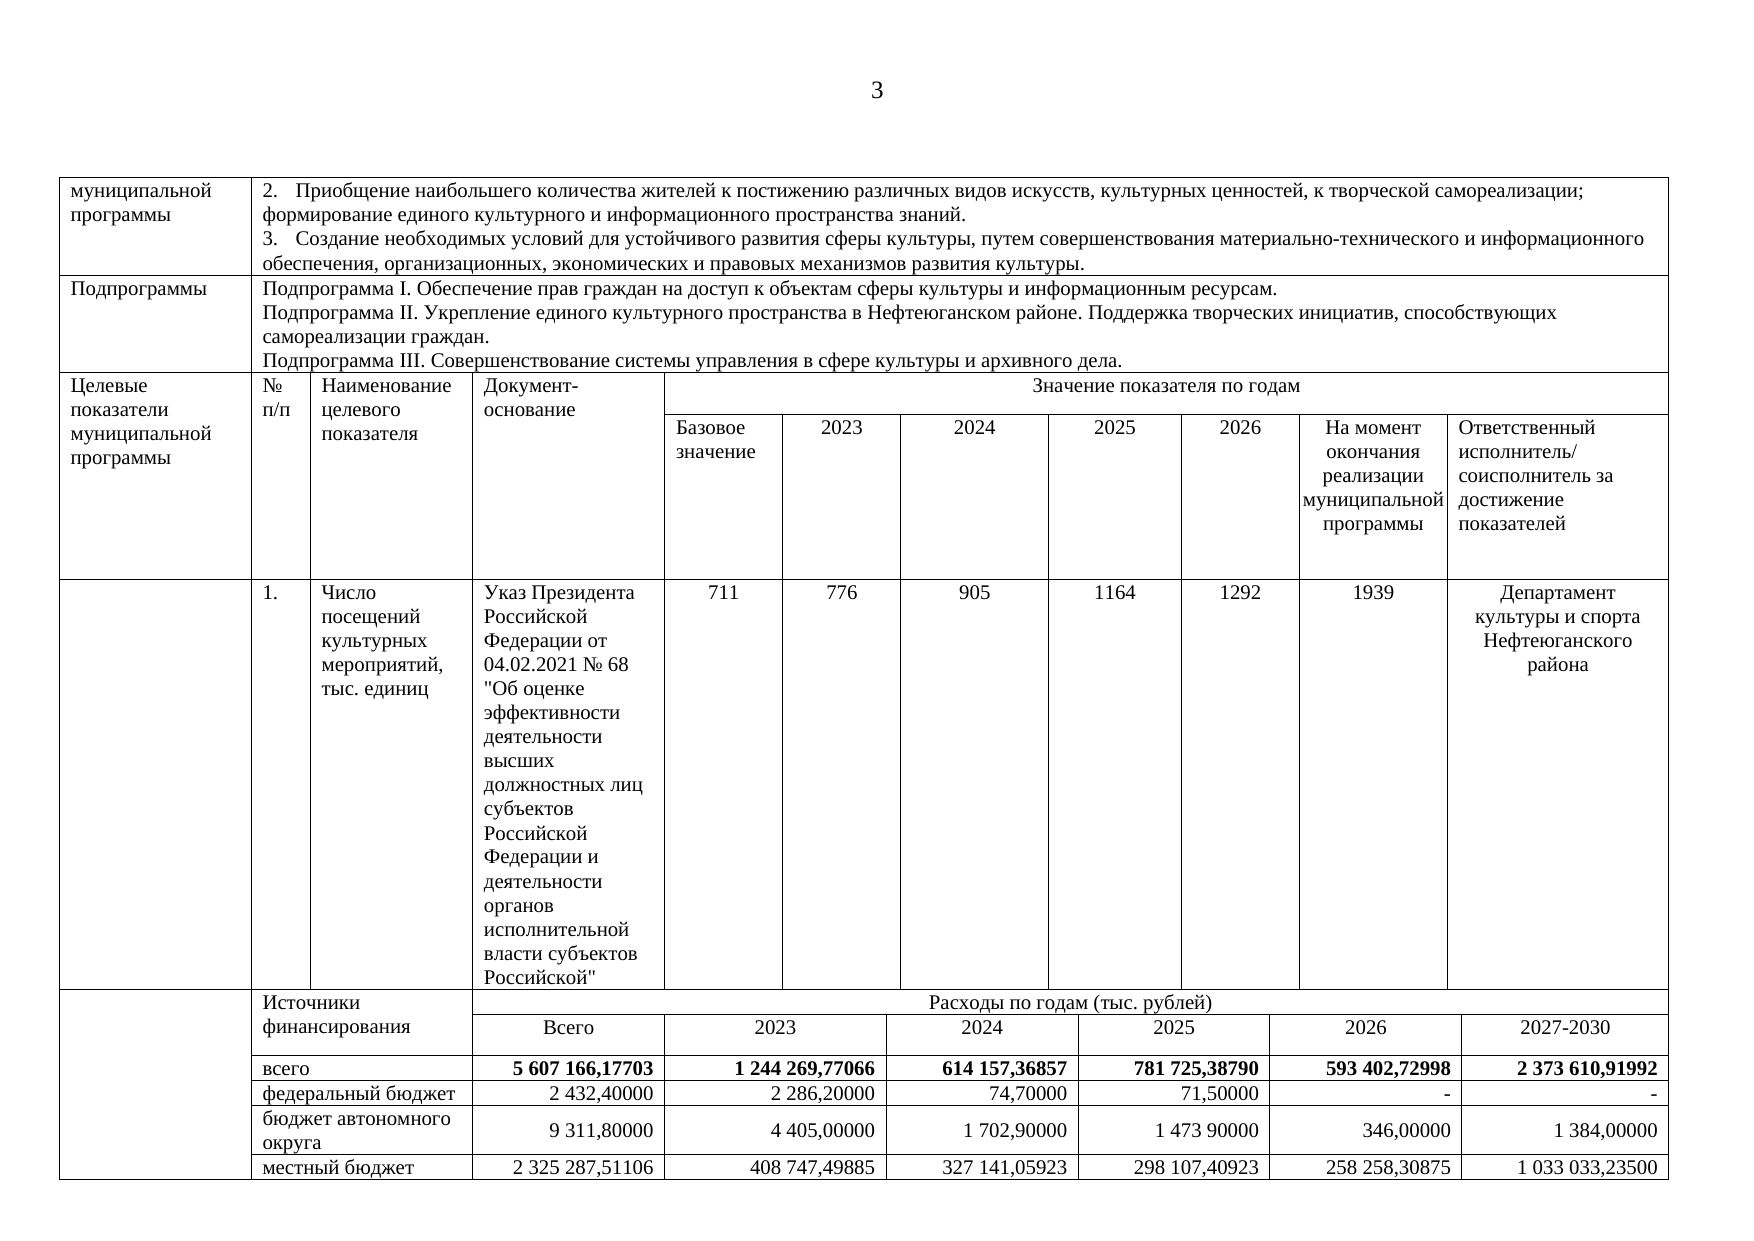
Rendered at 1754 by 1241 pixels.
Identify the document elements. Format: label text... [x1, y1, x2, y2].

table_cell 711 [665, 580, 782, 989]
table_cell - [1270, 1081, 1461, 1105]
table_cell 2 286,20000 [665, 1081, 886, 1105]
table_cell № п/п [252, 373, 310, 579]
table_cell 1 033 033,23500 [1462, 1155, 1668, 1179]
table_cell 1164 [1049, 580, 1181, 989]
table_cell федеральный бюджет [252, 1081, 472, 1105]
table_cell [252, 178, 1668, 274]
table_cell 9 311,80000 [473, 1106, 664, 1154]
table_cell На момент окончания реализации муниципальной программы [1300, 415, 1447, 579]
table_cell 1939 [1300, 580, 1447, 989]
table_cell местный бюджет [252, 1155, 472, 1179]
table_cell 2026 [1270, 1015, 1461, 1054]
table_cell 258 258,30875 [1270, 1155, 1461, 1179]
table_cell 1 384,00000 [1462, 1106, 1668, 1154]
table_cell 2 373 610,91992 [1462, 1056, 1668, 1079]
table_cell Указ Президента Российской Федерации от 04.02.2021 № 68 "Об оценке эффективности деятельности высших должностных лиц субъектов Российской Федерации и деятельности органов исполнительной власти субъектов Российской" [473, 580, 664, 989]
table_cell 781 725,38790 [1079, 1056, 1269, 1079]
table_cell всего [252, 1056, 472, 1079]
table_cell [60, 178, 251, 274]
table_cell Подпрограмма I. Обеспечение прав граждан на доступ к объектам сферы культуры и информационным ресурсам. Подпрограмма II. Укрепление единого культурного пространства в Нефтеюганском районе. Поддержка творческих инициатив, способствующих самореализации граждан. Подпрограмма III. Совершенствование системы управления в сфере культуры и архивного дела. [252, 276, 1668, 372]
table_cell 74,70000 [887, 1081, 1078, 1105]
table_cell 1 244 269,77066 [665, 1056, 886, 1079]
table_cell 1 702,90000 [887, 1106, 1078, 1154]
table_cell Ответственный исполнитель/ соисполнитель за достижение показателей [1448, 415, 1668, 579]
table_cell Наименование целевого показателя [311, 373, 472, 579]
table_cell Департамент культуры и спорта Нефтеюганского района [1448, 580, 1668, 989]
table_cell Источники финансирования [252, 990, 472, 1054]
table_cell 346,00000 [1270, 1106, 1461, 1154]
table_cell Базовое значение [665, 415, 782, 579]
table_cell [60, 580, 251, 989]
table_cell 2023 [665, 1015, 886, 1054]
table_cell 408 747,49885 [665, 1155, 886, 1179]
table_cell 71,50000 [1079, 1081, 1269, 1105]
table_cell бюджет автономного округа [252, 1106, 472, 1154]
table_cell Расходы по годам (тыс. рублей) [473, 990, 1668, 1014]
table_cell Всего [473, 1015, 664, 1054]
table_cell Подпрограммы [60, 276, 251, 372]
table_cell 327 141,05923 [887, 1155, 1078, 1179]
table_cell 2024 [901, 415, 1048, 579]
table_cell Число посещений культурных мероприятий, тыс. единиц [311, 580, 472, 989]
table_cell Целевые показатели муниципальной программы [60, 373, 251, 579]
table_cell 614 157,36857 [887, 1056, 1078, 1079]
table_cell - [1462, 1081, 1668, 1105]
table_cell 1 473 90000 [1079, 1106, 1269, 1154]
table_cell [60, 990, 251, 1179]
table_cell 2 432,40000 [473, 1081, 664, 1105]
table_cell 593 402,72998 [1270, 1056, 1461, 1079]
table_cell 1292 [1182, 580, 1299, 989]
table_cell 776 [783, 580, 900, 989]
table_cell 5 607 166,17703 [473, 1056, 664, 1079]
table_cell 298 107,40923 [1079, 1155, 1269, 1179]
table_cell 1. [252, 580, 310, 989]
table_cell Значение показателя по годам [665, 373, 1668, 414]
table_cell 2024 [887, 1015, 1078, 1054]
table_cell 2 325 287,51106 [473, 1155, 664, 1179]
table_cell Документ-основание [473, 373, 664, 579]
table_cell 2025 [1079, 1015, 1269, 1054]
table_cell 2025 [1049, 415, 1181, 579]
table_cell 2023 [783, 415, 900, 579]
table_cell 2026 [1182, 415, 1299, 579]
table_cell 905 [901, 580, 1048, 989]
table_cell 4 405,00000 [665, 1106, 886, 1154]
table_cell 2027-2030 [1462, 1015, 1668, 1054]
